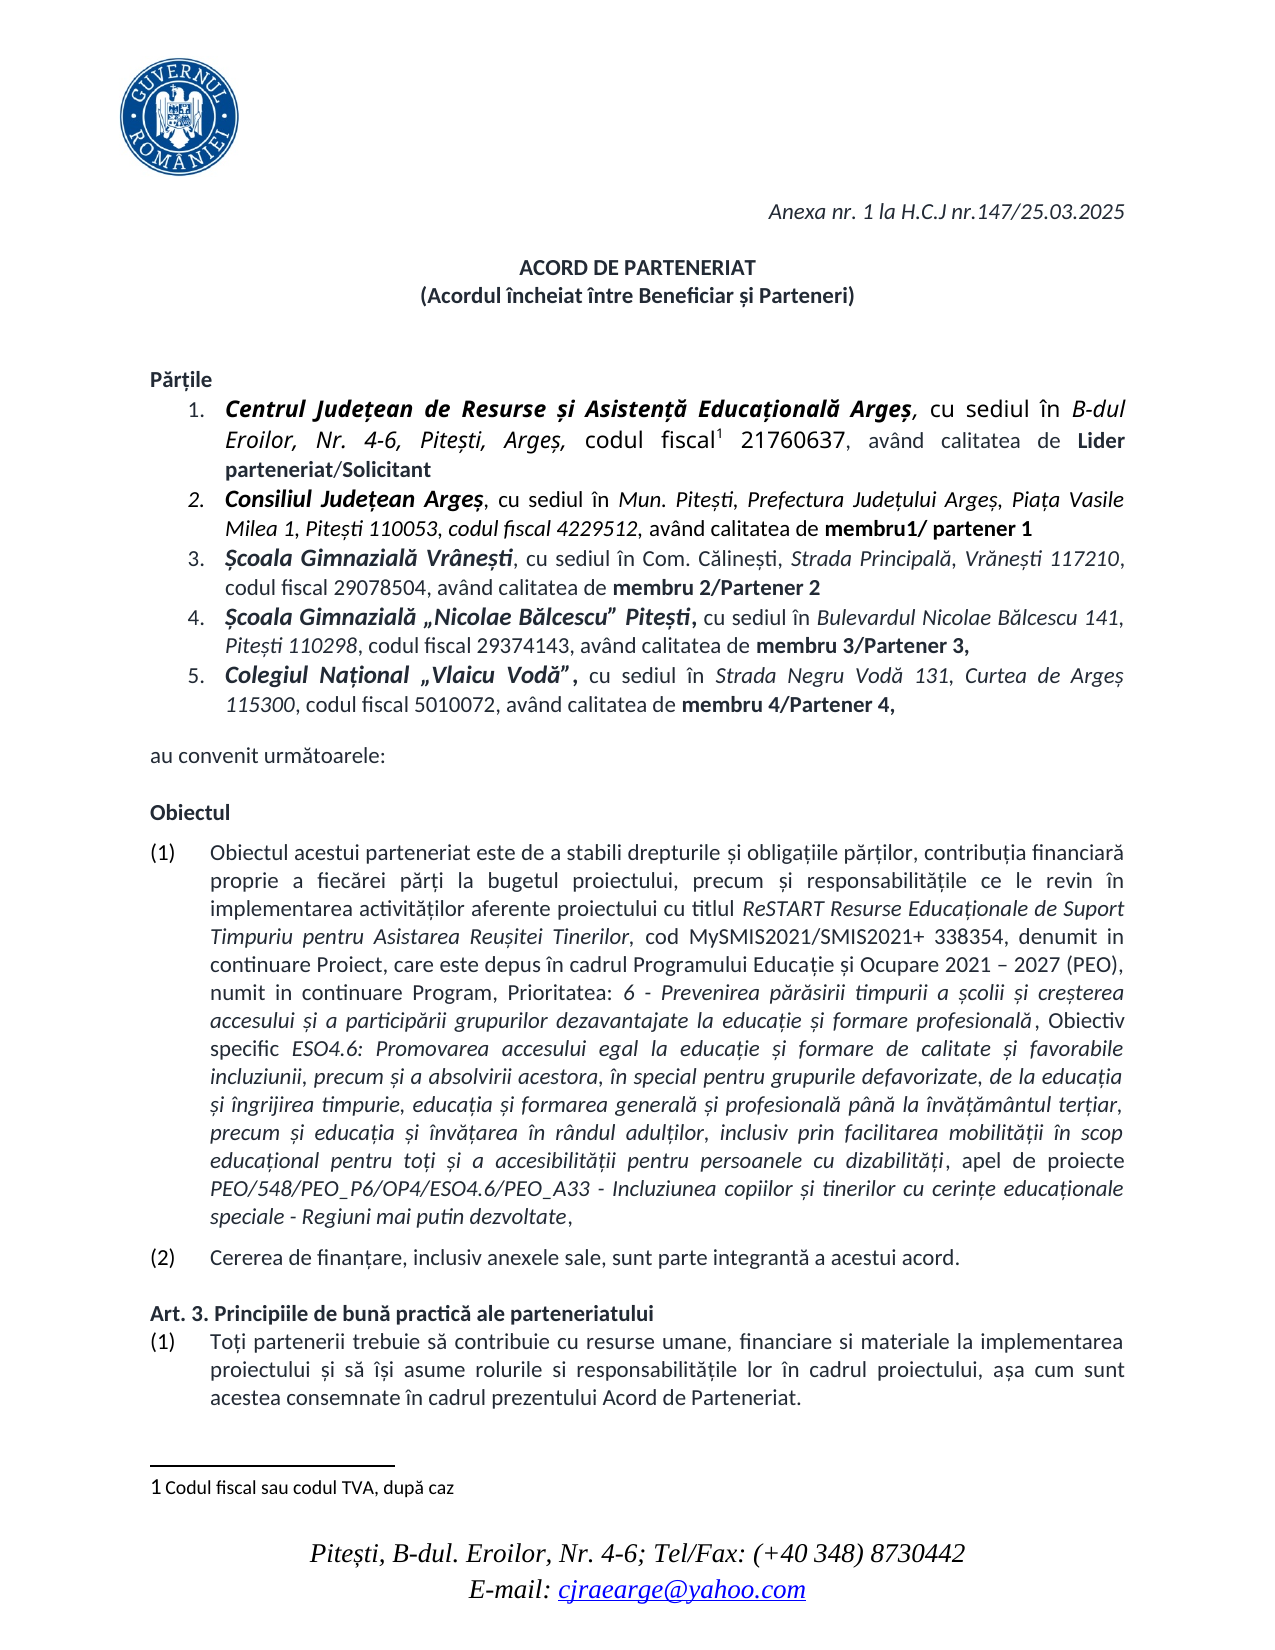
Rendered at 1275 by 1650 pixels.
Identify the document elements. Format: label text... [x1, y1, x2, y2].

list Obiectul acestui parteneriat este de a stabili drepturile şi obligaţiile părţilor, contribuţia financiară proprie a fiecărei părţi la bugetul proiectului, precum şi responsabilităţile ce le revin în implementarea activităţilor aferente proiectului cu titlul ReSTART Resurse Educaționale de Suport Timpuriu pentru Asistarea Reușitei Tinerilor, cod MySMIS2021/SMIS2021+ 338354, denumit in continuare Proiect, care este depus în cadrul Programului Educație și Ocupare 2021 – 2027 (PEO), numit in continuare Program, Prioritatea: 6 - Prevenirea părăsirii timpurii a școlii și creșterea accesului și a participării grupurilor dezavantajate la educație și formare profesională, Obiectiv specific ESO4.6: Promovarea accesului egal la educație și formare de calitate și favorabile incluziunii, precum și a absolvirii acestora, în special pentru grupurile defavorizate, de la educația și îngrijirea timpurie, educația și formarea generală și profesională până la învățământul terțiar, precum și educația și învățarea în rândul adulților, inclusiv prin facilitarea mobilității în scop educațional pentru toți și a accesibilității pentru persoanele cu dizabilități, apel de proiecte PEO/548/PEO_P6/OP4/ESO4.6/PEO_A33 - Incluziunea copiilor și tinerilor cu cerințe educaționale speciale - Regiuni mai putin dezvoltate, [150, 838, 1125, 1231]
text Obiectul [150, 798, 1125, 826]
text Anexa nr. 1 la H.C.J nr.147/25.03.2025 [150, 197, 1125, 225]
list Colegiul Național „Vlaicu Vodă”, cu sediul în Strada Negru Vodă 131, Curtea de Argeș 115300, codul fiscal 5010072, având calitatea de membru 4/Partener 4, [187, 659, 1125, 718]
text Părţile [150, 365, 1125, 393]
list Centrul Județean de Resurse și Asistență Educațională Argeș, cu sediul în B-dul Eroilor, Nr. 4-6, Pitești, Argeș, codul fiscal 21760637, având calitatea de Lider parteneriat/Solicitant [187, 393, 1125, 483]
text Art. 3. Principiile de bună practică ale parteneriatului [150, 1299, 1125, 1327]
list Consiliul Județean Argeș, cu sediul în Mun. Pitești, Prefectura Județului Argeș, Piața Vasile Milea 1, Pitești 110053, codul fiscal 4229512, având calitatea de membru1/ partener 1 [187, 483, 1125, 542]
text au convenit următoarele: [150, 742, 1125, 770]
text ACORD DE PARTENERIAT [150, 253, 1125, 281]
list Școala Gimnazială „Nicolae Bălcescu” Pitești, cu sediul în Bulevardul Nicolae Bălcescu 141, Pitești 110298, codul fiscal 29374143, având calitatea de membru 3/Partener 3, [187, 601, 1125, 659]
list Școala Gimnazială Vrânești, cu sediul în Com. Călinești, Strada Principală, Vrănești 117210, codul fiscal 29078504, având calitatea de membru 2/Partener 2 [187, 542, 1125, 601]
list Cererea de finanţare, inclusiv anexele sale, sunt parte integrantă a acestui acord. [150, 1243, 1125, 1271]
text (Acordul încheiat între Beneficiar şi Parteneri) [150, 281, 1125, 309]
list Toţi partenerii trebuie să contribuie cu resurse umane, financiare si materiale la implementarea proiectului şi să îşi asume rolurile si responsabilitățile lor în cadrul proiectului, aşa cum sunt acestea consemnate în cadrul prezentului Acord de Parteneriat. [150, 1327, 1125, 1411]
picture [118, 56, 239, 177]
